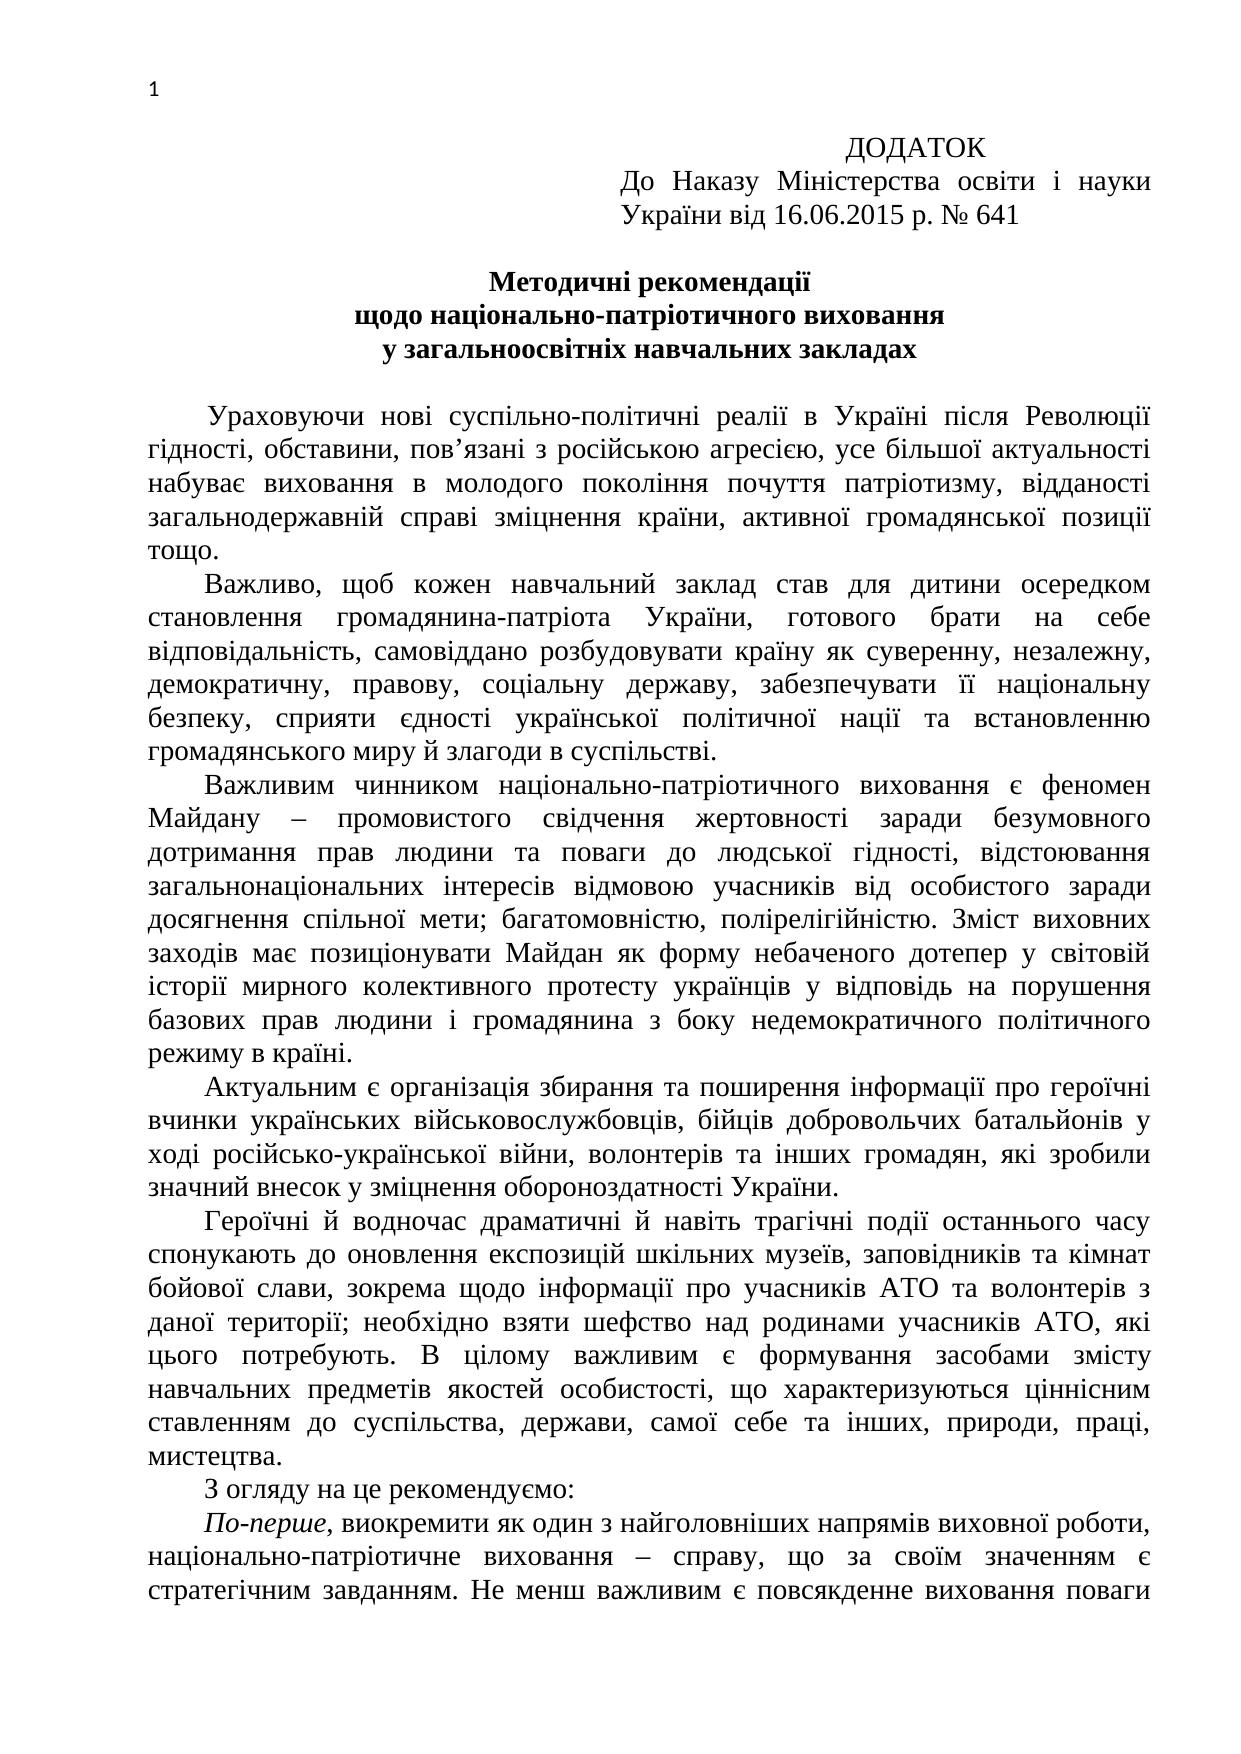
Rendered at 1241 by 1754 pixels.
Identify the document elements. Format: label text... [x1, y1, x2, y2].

text Актуальним є організація збирання та поширення інформації про героїчні вчинки українських військовослужбовців, бійців добровольчих батальйонів у ході російсько-української війни, волонтерів та інших громадян, які зробили значний внесок у зміцнення обороноздатності України. [148, 1069, 1152, 1203]
text З огляду на це рекомендуємо: [148, 1471, 1152, 1505]
text у загальноосвітніх навчальних закладах [148, 331, 1152, 364]
text Методичні рекомендації [148, 264, 1152, 297]
text Важливим чинником національно-патріотичного виховання є феномен Майдану – промовистого свідчення жертовності заради безумовного дотримання прав людини та поваги до людської гідності, відстоювання загальнонаціональних інтересів відмовою учасників від особистого заради досягнення спільної мети; багатомовністю, полірелігійністю. Зміст виховних заходів має позиціонувати Майдан як форму небаченого дотепер у світовій історії мирного колективного протесту українців у відповідь на порушення базових прав людини і громадянина з боку недемократичного політичного режиму в країні. [148, 767, 1152, 1069]
text До Наказу Міністерства освіти і науки України від 16.06.2015 р. № 641 [620, 163, 1152, 230]
text ДОДАТОК [679, 130, 1152, 163]
text Героїчні й водночас драматичні й навіть трагічні події останнього часу спонукають до оновлення експозицій шкільних музеїв, заповідників та кімнат бойової слави, зокрема щодо інформації про учасників АТО та волонтерів з даної території; необхідно взяти шефство над родинами учасників ATO, які цього потребують. В цілому важливим є формування засобами змісту навчальних предметів якостей особистості, що характеризуються ціннісним ставленням до суспільства, держави, самої себе та інших, природи, праці, мистецтва. [148, 1203, 1152, 1471]
text Ураховуючи нові суспільно-політичні реалії в Україні після Революції гідності, обставини, пов’язані з російською агресією, усе більшої актуальності набуває виховання в молодого покоління почуття патріотизму, відданості загальнодержавній справі зміцнення країни, активної громадянської позиції тощо. [148, 398, 1152, 566]
text Важливо, щоб кожен навчальний заклад став для дитини осередком становлення громадянина-патріота України, готового брати на себе відповідальність, самовіддано розбудовувати країну як суверенну, незалежну, демократичну, правову, соціальну державу, забезпечувати її національну безпеку, сприяти єдності української політичної нації та встановленню громадянського миру й злагоди в суспільстві. [148, 566, 1152, 767]
text щодо національно-патріотичного виховання [148, 297, 1152, 331]
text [148, 1505, 1152, 1606]
